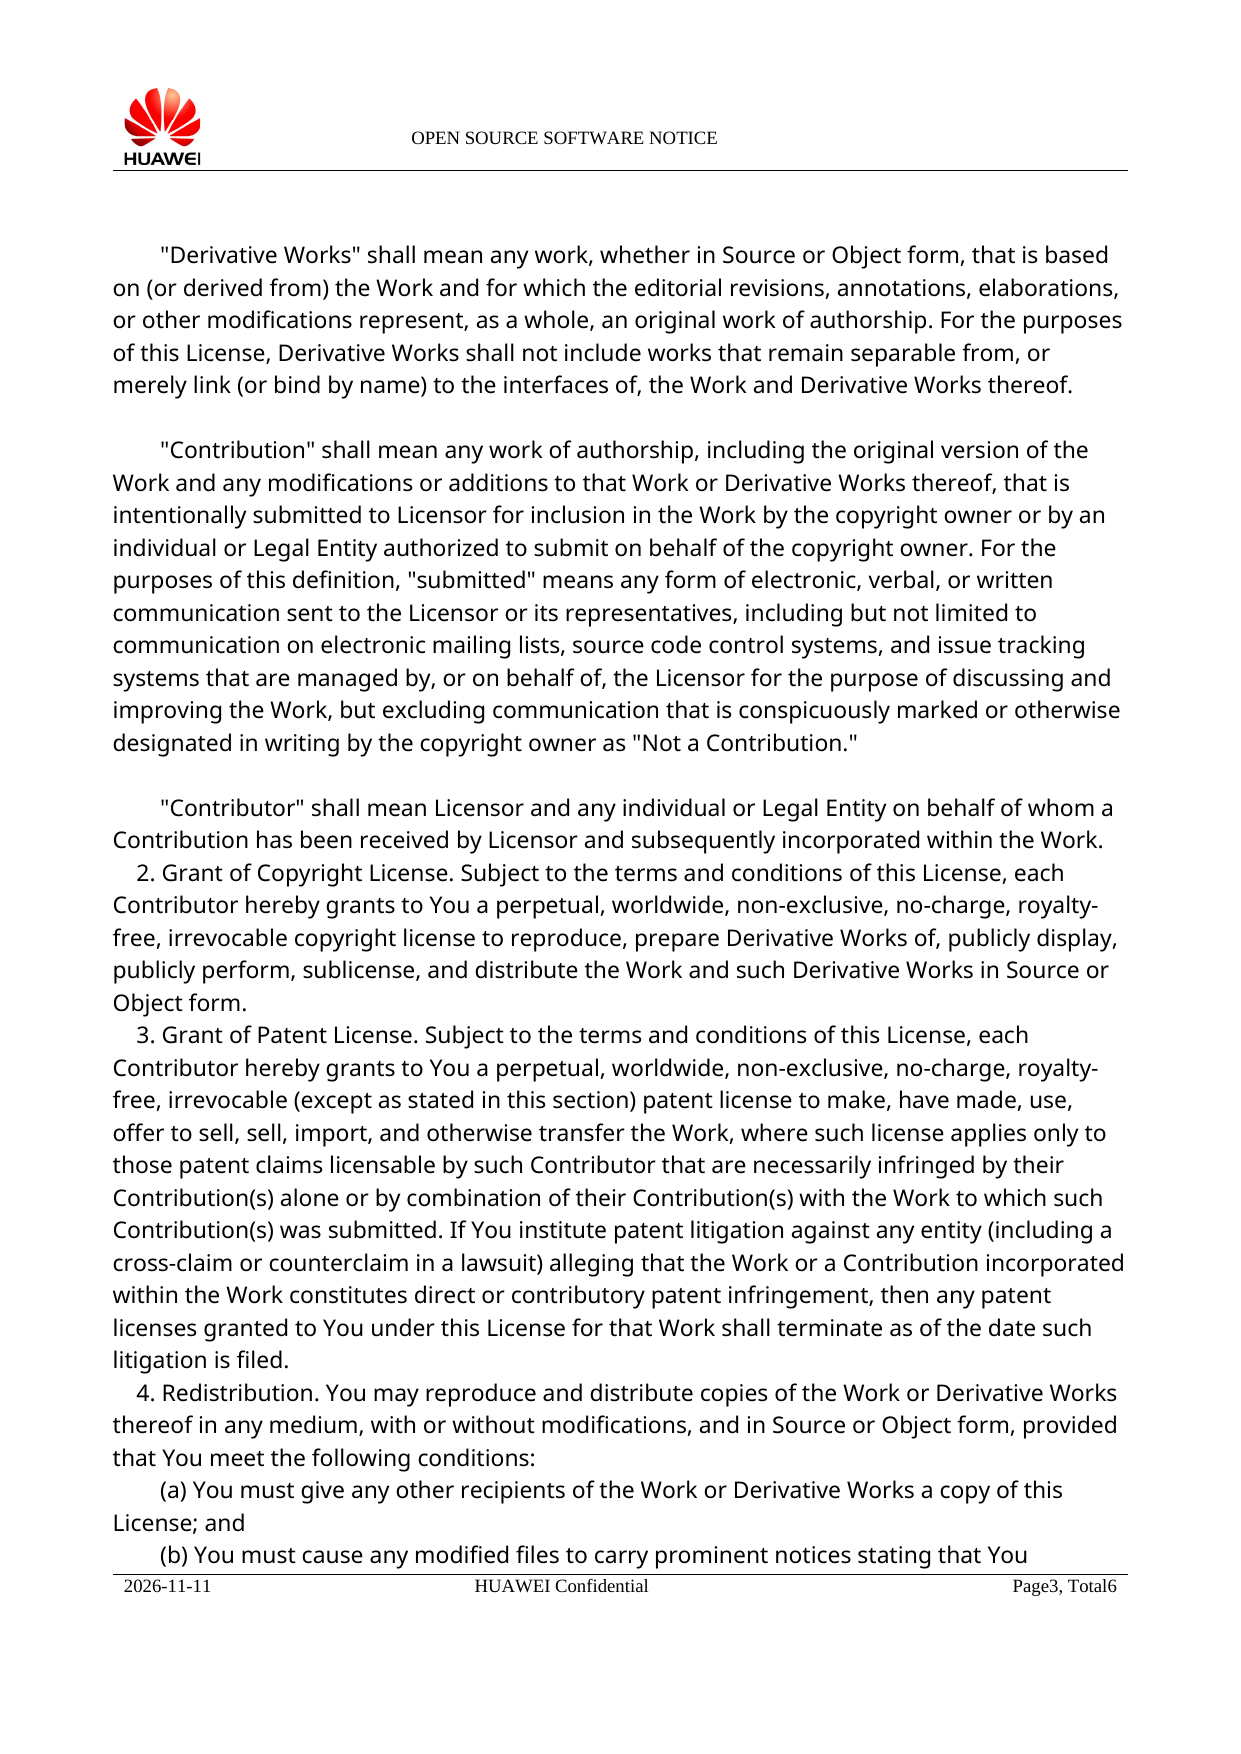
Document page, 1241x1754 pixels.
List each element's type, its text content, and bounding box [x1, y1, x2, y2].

text "Contributor" shall mean Licensor and any individual or Legal Entity on behalf of whom a Contribution has been received by Licensor and subsequently incorporated within the Work. [112, 791, 1128, 856]
text (a) You must give any other recipients of the Work or Derivative Works a copy of this License; and [112, 1474, 1128, 1539]
text (b) You must cause any modified files to carry prominent notices stating that You changed the files; and [112, 1539, 1128, 1571]
text 4. Redistribution. You may reproduce and distribute copies of the Work or Derivative Works thereof in any medium, with or without modifications, and in Source or Object form, provided that You meet the following conditions: [112, 1376, 1128, 1474]
text "Derivative Works" shall mean any work, whether in Source or Object form, that is based on (or derived from) the Work and for which the editorial revisions, annotations, elaborations, or other modifications represent, as a whole, an original work of authorship. For the purposes of this License, Derivative Works shall not include works that remain separable from, or merely link (or bind by name) to the interfaces of, the Work and Derivative Works thereof. [112, 239, 1128, 401]
text "Contribution" shall mean any work of authorship, including the original version of the Work and any modifications or additions to that Work or Derivative Works thereof, that is intentionally submitted to Licensor for inclusion in the Work by the copyright owner or by an individual or Legal Entity authorized to submit on behalf of the copyright owner. For the purposes of this definition, "submitted" means any form of electronic, verbal, or written communication sent to the Licensor or its representatives, including but not limited to communication on electronic mailing lists, source code control systems, and issue tracking systems that are managed by, or on behalf of, the Licensor for the purpose of discussing and improving the Work, but excluding communication that is conspicuously marked or otherwise designated in writing by the copyright owner as "Not a Contribution." [112, 434, 1128, 759]
text 2. Grant of Copyright License. Subject to the terms and conditions of this License, each Contributor hereby grants to You a perpetual, worldwide, non-exclusive, no-charge, royalty-free, irrevocable copyright license to reproduce, prepare Derivative Works of, publicly display, publicly perform, sublicense, and distribute the Work and such Derivative Works in Source or Object form. [112, 856, 1128, 1019]
picture [124, 88, 201, 165]
text 3. Grant of Patent License. Subject to the terms and conditions of this License, each Contributor hereby grants to You a perpetual, worldwide, non-exclusive, no-charge, royalty-free, irrevocable (except as stated in this section) patent license to make, have made, use, offer to sell, sell, import, and otherwise transfer the Work, where such license applies only to those patent claims licensable by such Contributor that are necessarily infringed by their Contribution(s) alone or by combination of their Contribution(s) with the Work to which such Contribution(s) was submitted. If You institute patent litigation against any entity (including a cross-claim or counterclaim in a lawsuit) alleging that the Work or a Contribution incorporated within the Work constitutes direct or contributory patent infringement, then any patent licenses granted to You under this License for that Work shall terminate as of the date such litigation is filed. [112, 1019, 1128, 1376]
